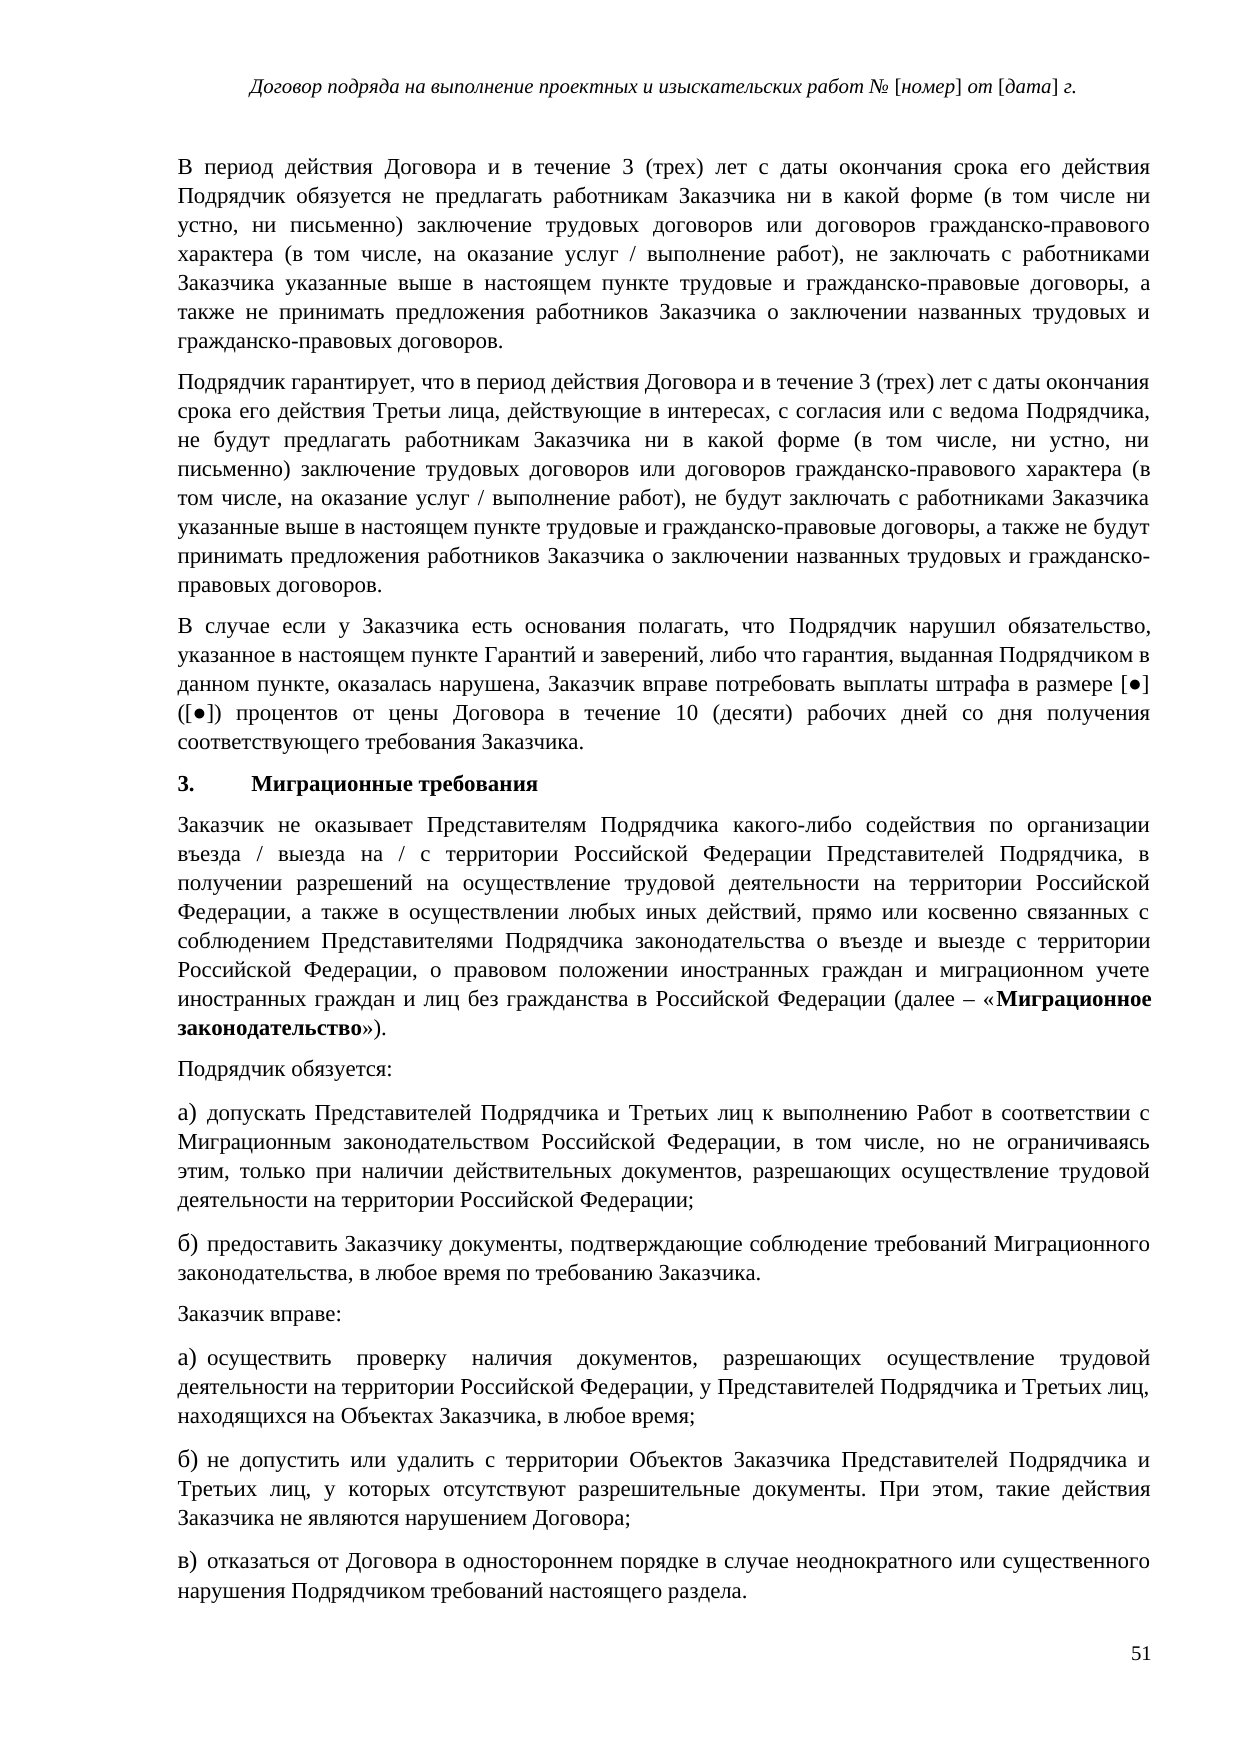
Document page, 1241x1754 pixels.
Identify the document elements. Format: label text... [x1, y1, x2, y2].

list допускать Представителей Подрядчика и Третьих лиц к выполнению Работ в соответствии с Миграционным законодательством Российской Федерации, в том числе, но не ограничиваясь этим, только при наличии действительных документов, разрешающих осуществление трудовой деятельности на территории Российской Федерации; [177, 1097, 1152, 1212]
text Заказчик вправе: [177, 1300, 1152, 1327]
list не допустить или удалить с территории Объектов Заказчика Представителей Подрядчика и Третьих лиц, у которых отсутствуют разрешительные документы. При этом, такие действия Заказчика не являются нарушением Договора; [177, 1444, 1152, 1530]
list осуществить проверку наличия документов, разрешающих осуществление трудовой деятельности на территории Российской Федерации, у Представителей Подрядчика и Третьих лиц, находящихся на Объектах Заказчика, в любое время; [177, 1342, 1152, 1428]
text В период действия Договора и в течение 3 (трех) лет с даты окончания срока его действия Подрядчик обязуется не предлагать работникам Заказчика ни в какой форме (в том числе ни устно, ни письменно) заключение трудовых договоров или договоров гражданско-правового характера (в том числе, на оказание услуг / выполнение работ), не заключать с работниками Заказчика указанные выше в настоящем пункте трудовые и гражданско-правовые договоры, а также не принимать предложения работников Заказчика о заключении названных трудовых и гражданско-правовых договоров. [177, 153, 1152, 353]
list Миграционные требования [177, 770, 1152, 796]
text Заказчик не оказывает Представителям Подрядчика какого-либо содействия по организации въезда / выезда на / с территории Российской Федерации Представителей Подрядчика, в получении разрешений на осуществление трудовой деятельности на территории Российской Федерации, а также в осуществлении любых иных действий, прямо или косвенно связанных с соблюдением Представителями Подрядчика законодательства о въезде и выезде с территории Российской Федерации, о правовом положении иностранных граждан и миграционном учете иностранных граждан и лиц без гражданства в Российской Федерации (далее – «Миграционное законодательство»). [177, 811, 1152, 1040]
text В случае если у Заказчика есть основания полагать, что Подрядчик нарушил обязательство, указанное в настоящем пункте Гарантий и заверений, либо что гарантия, выданная Подрядчиком в данном пункте, оказалась нарушена, Заказчик вправе потребовать выплаты штрафа в размере [●] ([●]) процентов от цены Договора в течение 10 (десяти) рабочих дней со дня получения соответствующего требования Заказчика. [177, 612, 1152, 755]
text Подрядчик обязуется: [177, 1055, 1152, 1082]
list отказаться от Договора в одностороннем порядке в случае неоднократного или существенного нарушения Подрядчиком требований настоящего раздела. [177, 1545, 1152, 1603]
list предоставить Заказчику документы, подтверждающие соблюдение требований Миграционного законодательства, в любое время по требованию Заказчика. [177, 1228, 1152, 1285]
text Подрядчик гарантирует, что в период действия Договора и в течение 3 (трех) лет с даты окончания срока его действия Третьи лица, действующие в интересах, с согласия или с ведома Подрядчика, не будут предлагать работникам Заказчика ни в какой форме (в том числе, ни устно, ни письменно) заключение трудовых договоров или договоров гражданско-правового характера (в том числе, на оказание услуг / выполнение работ), не будут заключать с работниками Заказчика указанные выше в настоящем пункте трудовые и гражданско-правовые договоры, а также не будут принимать предложения работников Заказчика о заключении названных трудовых и гражданско-правовых договоров. [177, 368, 1152, 597]
